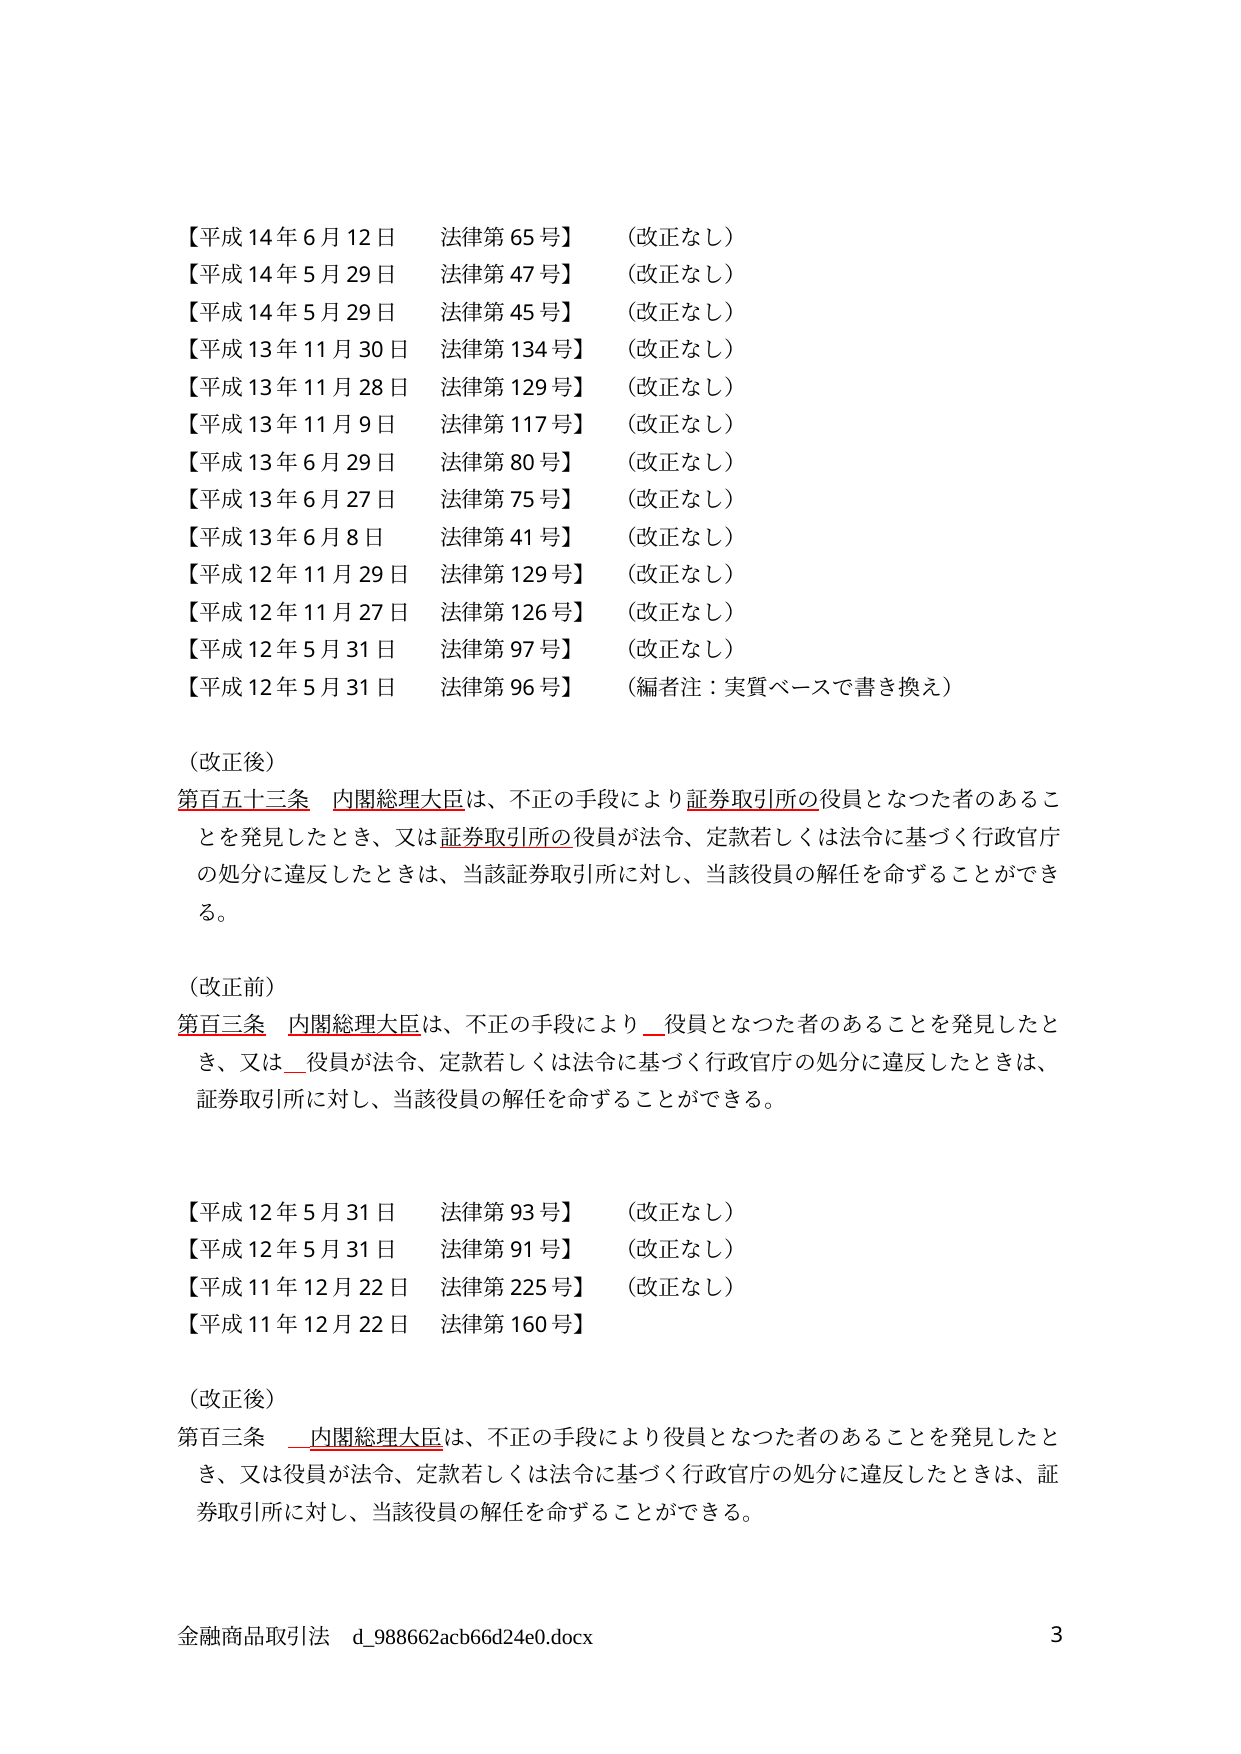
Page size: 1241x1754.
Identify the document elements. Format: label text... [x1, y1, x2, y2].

text 第百三条 内閣総理大臣は、不正の手段により役員となつた者のあることを発見したとき、又は役員が法令、定款若しくは法令に基づく行政官庁の処分に違反したときは、証券取引所に対し、当該役員の解任を命ずることができる。 [177, 1417, 1063, 1529]
text 【平成12年5月31日 法律第96号】 （編者注：実質ベースで書き換え） [177, 667, 1063, 704]
text 【平成13年6月8日 法律第41号】 （改正なし） [177, 517, 1063, 554]
text 第百三条 内閣総理大臣は、不正の手段により 役員となつた者のあることを発見したとき、又は 役員が法令、定款若しくは法令に基づく行政官庁の処分に違反したときは、証券取引所に対し、当該役員の解任を命ずることができる。 [177, 1004, 1063, 1117]
text 【平成14年6月12日 法律第65号】 （改正なし） [177, 217, 1063, 254]
text 【平成14年5月29日 法律第47号】 （改正なし） [177, 254, 1063, 292]
text 【平成12年11月27日 法律第126号】 （改正なし） [177, 592, 1063, 629]
text 【平成12年5月31日 法律第91号】 （改正なし） [177, 1229, 1063, 1267]
text 【平成12年5月31日 法律第97号】 （改正なし） [177, 629, 1063, 667]
text 【平成12年11月29日 法律第129号】 （改正なし） [177, 554, 1063, 592]
text 第百五十三条 内閣総理大臣は、不正の手段により証券取引所の役員となつた者のあることを発見したとき、又は証券取引所の役員が法令、定款若しくは法令に基づく行政官庁の処分に違反したときは、当該証券取引所に対し、当該役員の解任を命ずることができる。 [177, 779, 1063, 929]
text 【平成12年5月31日 法律第93号】 （改正なし） [177, 1192, 1063, 1229]
text 【平成13年6月29日 法律第80号】 （改正なし） [177, 442, 1063, 479]
text （改正前） [177, 967, 1063, 1004]
text 【平成11年12月22日 法律第160号】 [177, 1304, 1063, 1342]
text 【平成11年12月22日 法律第225号】 （改正なし） [177, 1267, 1063, 1304]
text 【平成13年6月27日 法律第75号】 （改正なし） [177, 479, 1063, 517]
text （改正後） [177, 1379, 1063, 1417]
text 【平成13年11月28日 法律第129号】 （改正なし） [177, 367, 1063, 404]
text 【平成13年11月30日 法律第134号】 （改正なし） [177, 329, 1063, 367]
text 【平成13年11月9日 法律第117号】 （改正なし） [177, 404, 1063, 442]
text 【平成14年5月29日 法律第45号】 （改正なし） [177, 292, 1063, 329]
text （改正後） [177, 742, 1063, 779]
